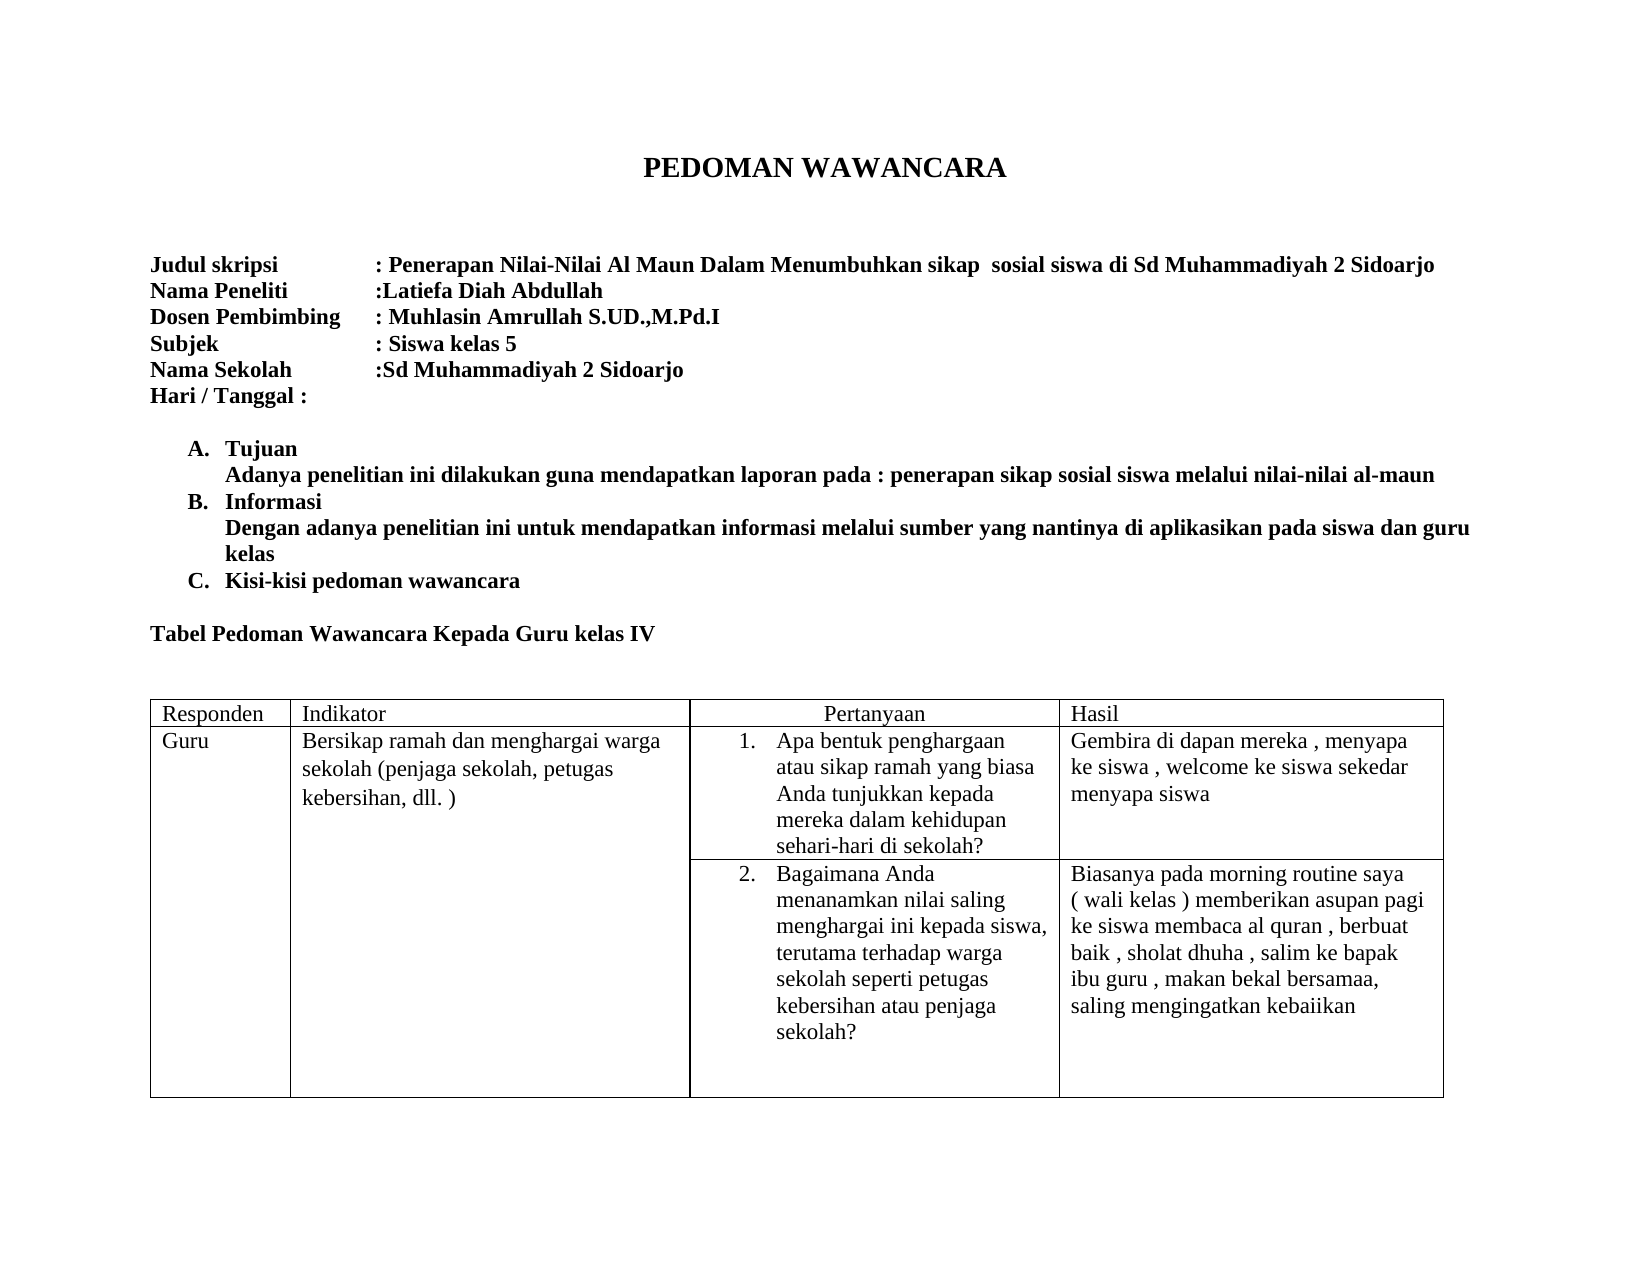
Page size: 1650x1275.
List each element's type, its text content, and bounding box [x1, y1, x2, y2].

table_cell Gembira di dapan mereka , menyapa ke siswa , welcome ke siswa sekedar menyapa siswa [1060, 727, 1443, 859]
list Tujuan [187, 435, 1500, 461]
text Judul skripsi : Penerapan Nilai-Nilai Al Maun Dalam Menumbuhkan sikap sosial siswa di Sd Muhammadiyah 2 Sidoarjo [150, 251, 1500, 277]
table_cell Apa bentuk penghargaan atau sikap ramah yang biasa Anda tunjukkan kepada mereka dalam kehidupan sehari-hari di sekolah? [691, 727, 1059, 859]
table_cell Biasanya pada morning routine saya ( wali kelas ) memberikan asupan pagi ke siswa membaca al quran , berbuat baik , sholat dhuha , salim ke bapak ibu guru , makan bekal bersamaa, saling mengingatkan kebaiikan [1060, 860, 1443, 1097]
text Nama Sekolah :Sd Muhammadiyah 2 Sidoarjo [150, 356, 1500, 382]
list Informasi [187, 488, 1500, 514]
text Tabel Pedoman Wawancara Kepada Guru kelas IV [150, 619, 1500, 646]
table_header Indikator [291, 700, 689, 726]
text Dosen Pembimbing : Muhlasin Amrullah S.UD.,M.Pd.I [150, 303, 1500, 330]
text Subjek : Siswa kelas 5 [150, 330, 1500, 356]
table_header Pertanyaan [691, 700, 1059, 726]
table_cell Guru [151, 727, 290, 859]
table_cell [291, 859, 689, 1097]
text PEDOMAN WAWANCARA [150, 150, 1500, 183]
list Adanya penelitian ini dilakukan guna mendapatkan laporan pada : penerapan sikap sosial siswa melalui nilai-nilai al-maun [225, 461, 1500, 488]
table_cell Bersikap ramah dan menghargai warga sekolah (penjaga sekolah, petugas kebersihan, dll. ) [291, 727, 689, 859]
list Dengan adanya penelitian ini untuk mendapatkan informasi melalui sumber yang nantinya di aplikasikan pada siswa dan guru kelas [225, 514, 1500, 567]
table_cell [151, 859, 290, 1097]
table_header Hasil [1060, 700, 1443, 726]
text Hari / Tanggal : [150, 382, 1500, 409]
table_header Responden [151, 700, 290, 726]
list Kisi-kisi pedoman wawancara [187, 567, 1500, 593]
table_cell Bagaimana Anda menanamkan nilai saling menghargai ini kepada siswa, terutama terhadap warga sekolah seperti petugas kebersihan atau penjaga sekolah? [691, 860, 1059, 1097]
text Nama Peneliti :Latiefa Diah Abdullah [150, 277, 1500, 303]
